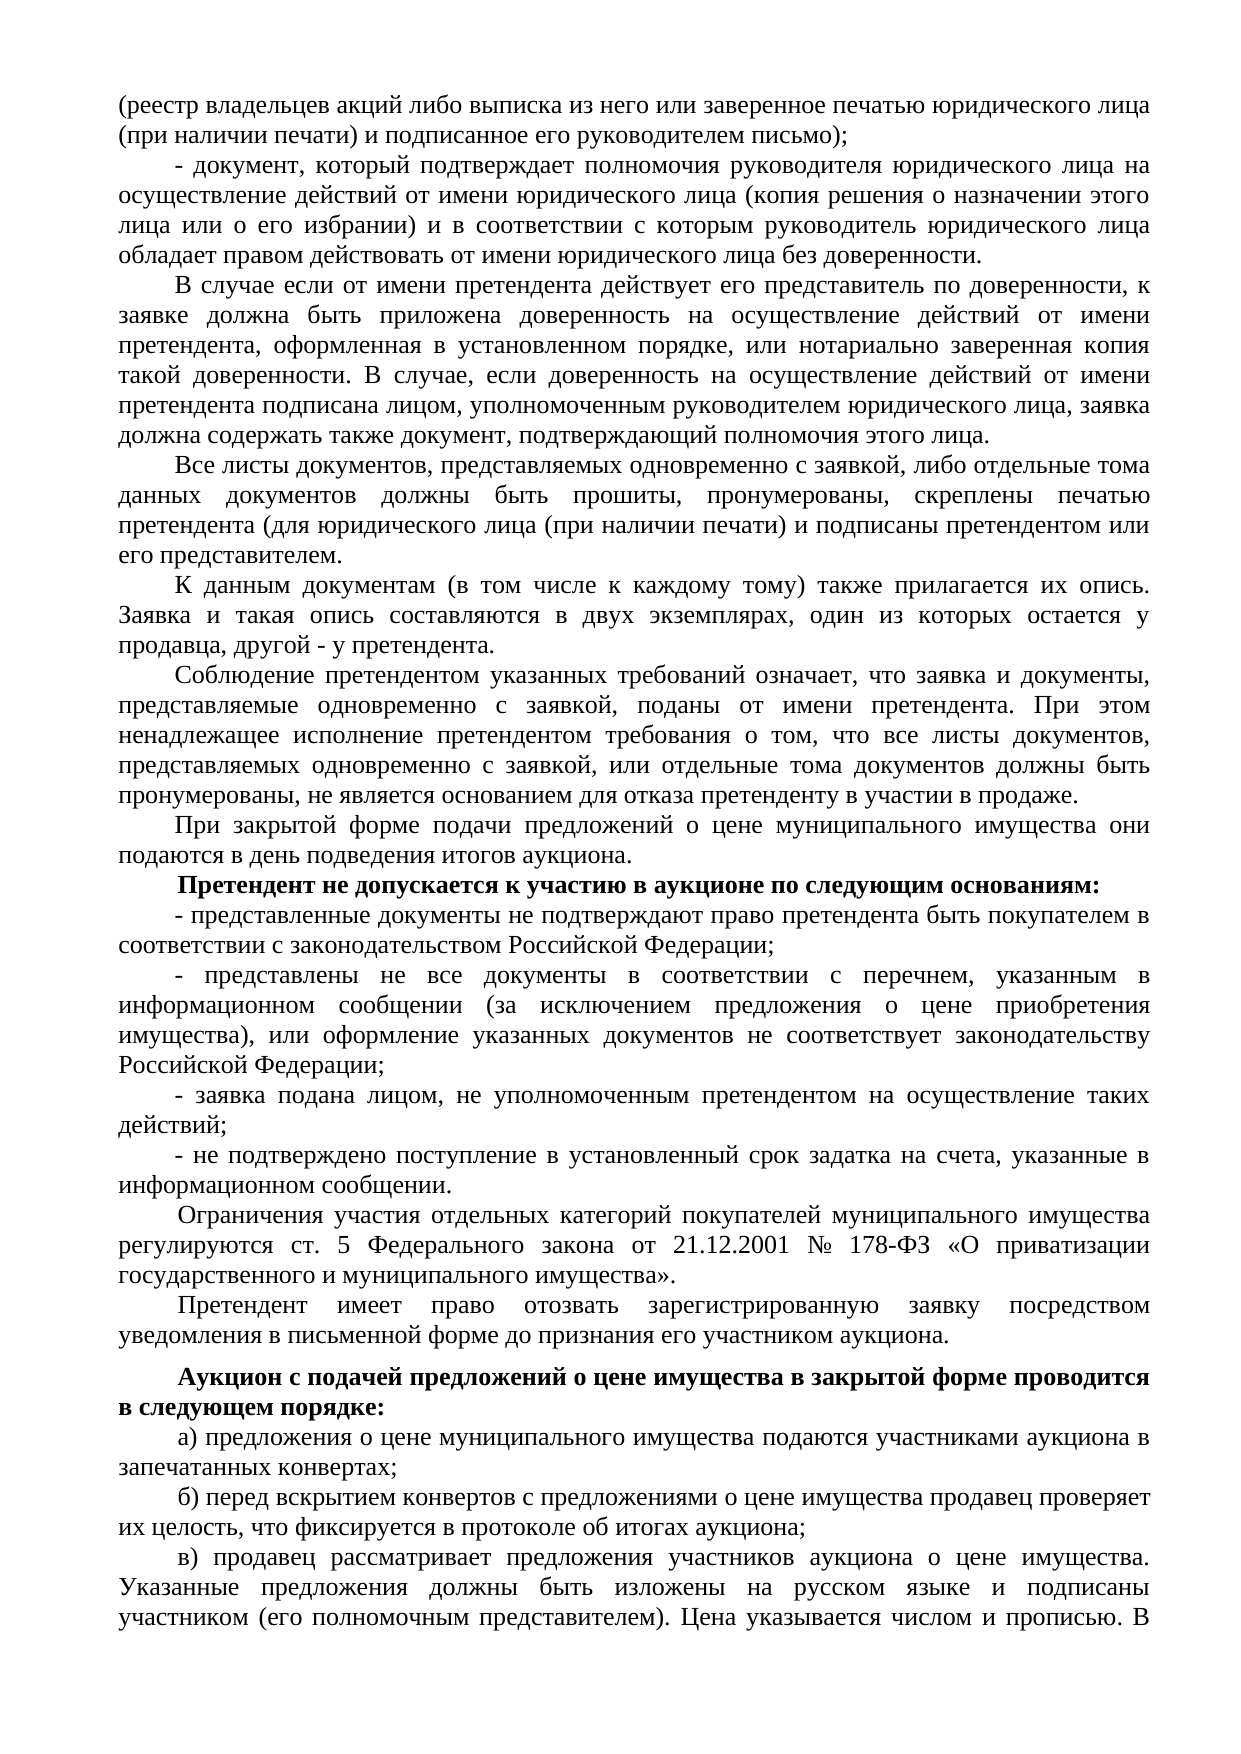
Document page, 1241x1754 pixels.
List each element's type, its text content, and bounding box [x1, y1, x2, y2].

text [118, 1541, 1152, 1631]
text Претендент не допускается к участию в аукционе по следующим основаниям: [118, 869, 1152, 899]
text Все листы документов, представляемых одновременно с заявкой, либо отдельные тома данных документов должны быть прошиты, пронумерованы, скреплены печатью претендента (для юридического лица (при наличии печати) и подписаны претендентом или его представителем. [118, 449, 1152, 569]
text Аукцион с подачей предложений о цене имущества в закрытой форме проводится в следующем порядке: [118, 1361, 1152, 1421]
text Ограничения участия отдельных категорий покупателей муниципального имущества регулируются ст. 5 Федерального закона от 21.12.2001 № 178-ФЗ «О приватизации государственного и муниципального имущества». [118, 1199, 1152, 1289]
text б) перед вскрытием конвертов с предложениями о цене имущества продавец проверяет их целость, что фиксируется в протоколе об итогах аукциона; [118, 1481, 1152, 1541]
text - представлены не все документы в соответствии с перечнем, указанным в информационном сообщении (за исключением предложения о цене приобретения имущества), или оформление указанных документов не соответствует законодательству Российской Федерации; [118, 959, 1152, 1079]
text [118, 89, 1152, 149]
text Претендент имеет право отозвать зарегистрированную заявку посредством уведомления в письменной форме до признания его участником аукциона. [118, 1289, 1152, 1349]
text - представленные документы не подтверждают право претендента быть покупателем в соответствии с законодательством Российской Федерации; [118, 899, 1152, 959]
text - заявка подана лицом, не уполномоченным претендентом на осуществление таких действий; [118, 1079, 1152, 1139]
text При закрытой форме подачи предложений о цене муниципального имущества они подаются в день подведения итогов аукциона. [118, 809, 1152, 869]
text Соблюдение претендентом указанных требований означает, что заявка и документы, представляемые одновременно с заявкой, поданы от имени претендента. При этом ненадлежащее исполнение претендентом требования о том, что все листы документов, представляемых одновременно с заявкой, или отдельные тома документов должны быть пронумерованы, не является основанием для отказа претенденту в участии в продаже. [118, 659, 1152, 809]
text а) предложения о цене муниципального имущества подаются участниками аукциона в запечатанных конвертах; [118, 1421, 1152, 1481]
text - не подтверждено поступление в установленный срок задатка на счета, указанные в информационном сообщении. [118, 1139, 1152, 1199]
text В случае если от имени претендента действует его представитель по доверенности, к заявке должна быть приложена доверенность на осуществление действий от имени претендента, оформленная в установленном порядке, или нотариально заверенная копия такой доверенности. В случае, если доверенность на осуществление действий от имени претендента подписана лицом, уполномоченным руководителем юридического лица, заявка должна содержать также документ, подтверждающий полномочия этого лица. [118, 269, 1152, 449]
text - документ, который подтверждает полномочия руководителя юридического лица на осуществление действий от имени юридического лица (копия решения о назначении этого лица или о его избрании) и в соответствии с которым руководитель юридического лица обладает правом действовать от имени юридического лица без доверенности. [118, 149, 1152, 269]
text К данным документам (в том числе к каждому тому) также прилагается их опись. Заявка и такая опись составляются в двух экземплярах, один из которых остается у продавца, другой - у претендента. [118, 569, 1152, 659]
